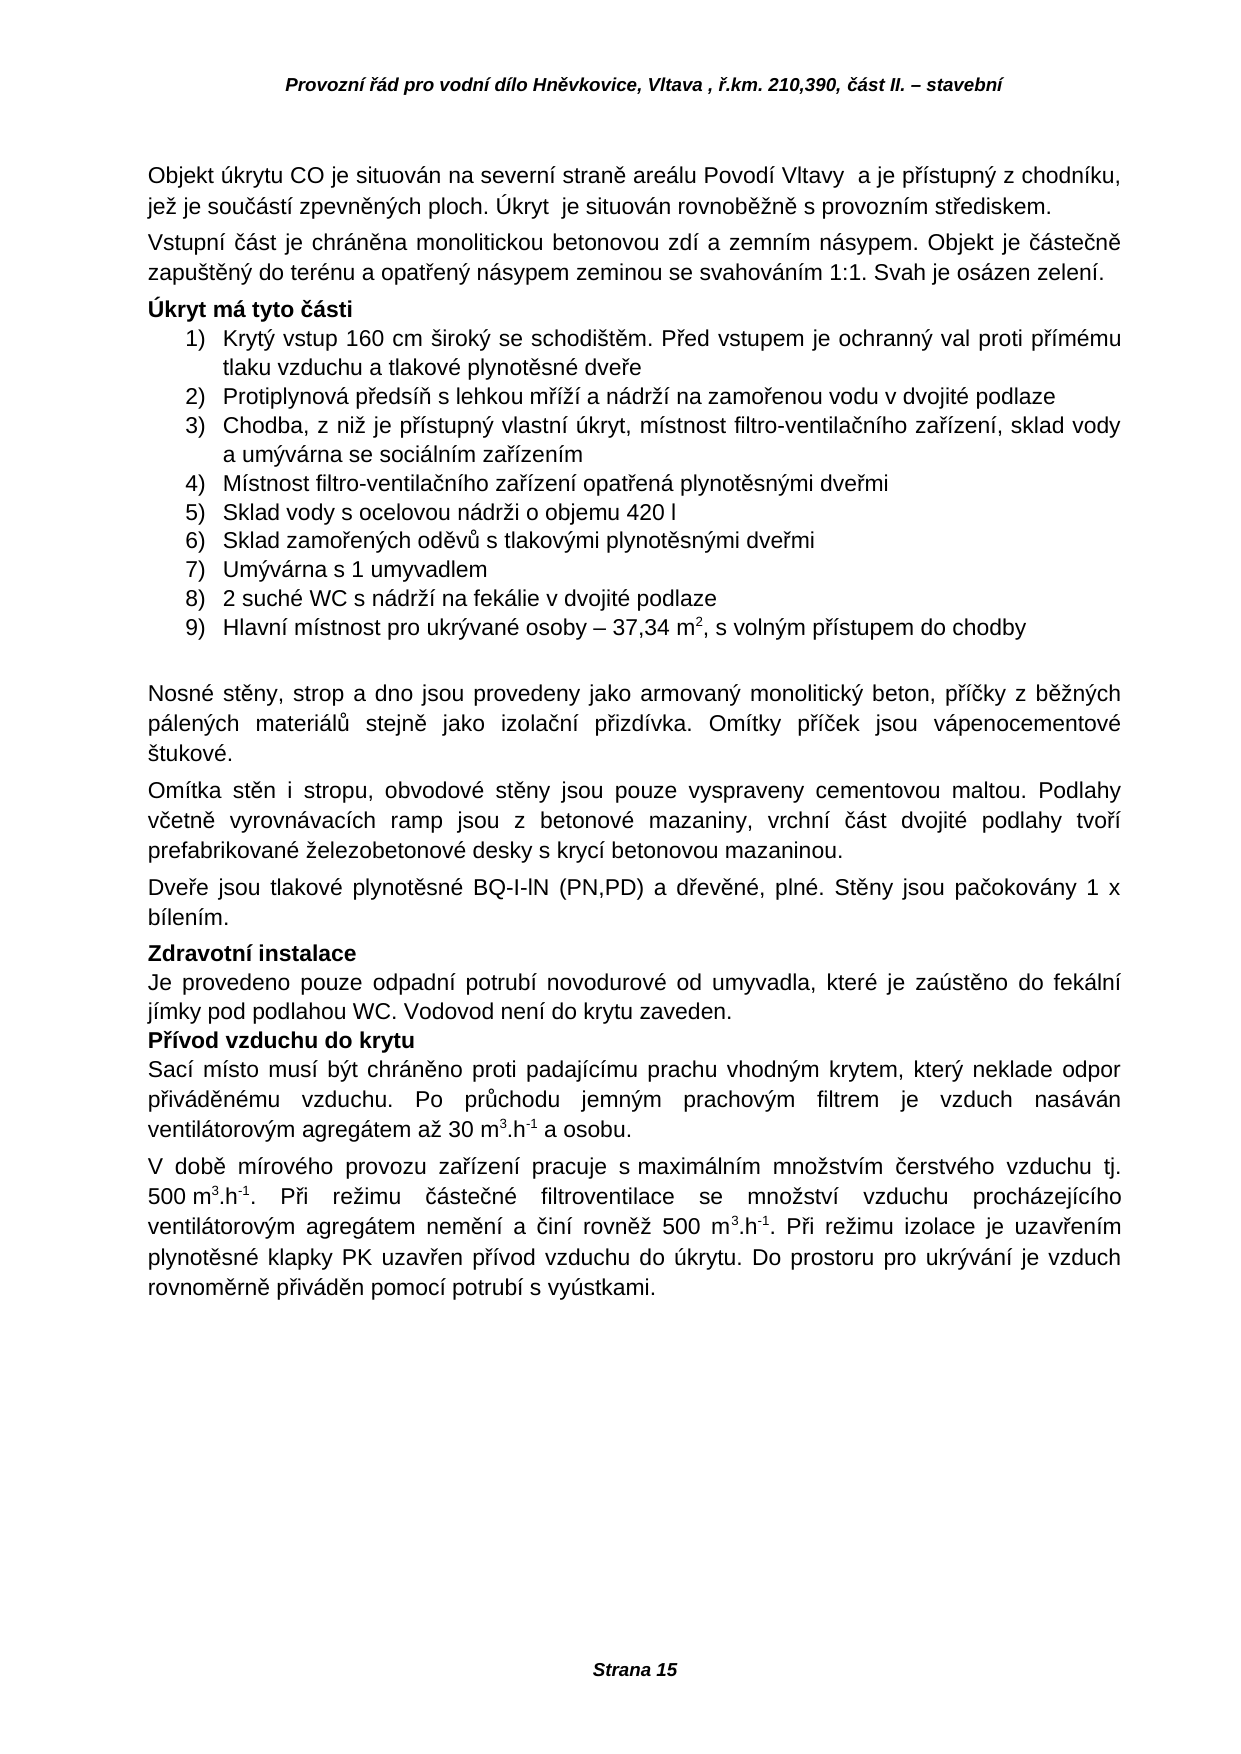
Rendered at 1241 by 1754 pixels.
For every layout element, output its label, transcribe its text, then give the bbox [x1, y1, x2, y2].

text Je provedeno pouze odpadní potrubí novodurové od umyvadla, které je zaústěno do fekální jímky pod podlahou WC. Vodovod není do krytu zaveden. [148, 969, 1122, 1024]
text V době mírového provozu zařízení pracuje s maximálním množstvím čerstvého vzduchu tj. 500 m3.h-1. Při režimu částečné filtroventilace se množství vzduchu procházejícího ventilátorovým agregátem nemění a činí rovněž 500 m3.h-1. Při režimu izolace je uzavřením plynotěsné klapky PK uzavřen přívod vzduchu do úkrytu. Do prostoru pro ukrývání je vzduch rovnoměrně přiváděn pomocí potrubí s vyústkami. [148, 1153, 1122, 1300]
text Úkryt má tyto části [148, 296, 1122, 322]
list Chodba, z niž je přístupný vlastní úkryt, místnost filtro-ventilačního zařízení, sklad vody a umývárna se sociálním zařízením [185, 412, 1122, 467]
list 2 suché WC s nádrží na fekálie v dvojité podlaze [185, 585, 1122, 612]
text Vstupní část je chráněna monolitickou betonovou zdí a zemním násypem. Objekt je částečně zapuštěný do terénu a opatřený násypem zeminou se svahováním 1:1. Svah je osázen zelení. [148, 229, 1122, 286]
text Objekt úkrytu CO je situován na severní straně areálu Povodí Vltavy a je přístupný z chodníku, jež je součástí zpevněných ploch. Úkryt je situován rovnoběžně s provozním střediskem. [148, 162, 1122, 219]
text Zdravotní instalace [148, 940, 1122, 966]
text Přívod vzduchu do krytu [148, 1027, 1122, 1053]
list Hlavní místnost pro ukrývané osoby – 37,34 m2, s volným přístupem do chodby [185, 614, 1122, 641]
text Sací místo musí být chráněno proti padajícímu prachu vhodným krytem, který neklade odpor přiváděnému vzduchu. Po průchodu jemným prachovým filtrem je vzduch nasáván ventilátorovým agregátem až 30 m3.h-1 a osobu. [148, 1056, 1122, 1143]
list Sklad zamořených oděvů s tlakovými plynotěsnými dveřmi [185, 527, 1122, 554]
list Sklad vody s ocelovou nádrži o objemu 420 l [185, 498, 1122, 525]
text Dveře jsou tlakové plynotěsné BQ-I-lN (PN,PD) a dřevěné, plné. Stěny jsou pačokovány 1 x bílením. [148, 873, 1122, 930]
list Umývárna s 1 umyvadlem [185, 556, 1122, 583]
text Nosné stěny, strop a dno jsou provedeny jako armovaný monolitický beton, příčky z běžných pálených materiálů stejně jako izolační přizdívka. Omítky příček jsou vápenocementové štukové. [148, 680, 1122, 766]
text Omítka stěn i stropu, obvodové stěny jsou pouze vyspraveny cementovou maltou. Podlahy včetně vyrovnávacích ramp jsou z betonové mazaniny, vrchní část dvojité podlahy tvoří prefabrikované železobetonové desky s krycí betonovou mazaninou. [148, 777, 1122, 863]
list Krytý vstup 160 cm široký se schodištěm. Před vstupem je ochranný val proti přímému tlaku vzduchu a tlakové plynotěsné dveře [185, 325, 1122, 380]
list Místnost filtro-ventilačního zařízení opatřená plynotěsnými dveřmi [185, 469, 1122, 496]
list Protiplynová předsíň s lehkou mříží a nádrží na zamořenou vodu v dvojité podlaze [185, 383, 1122, 409]
